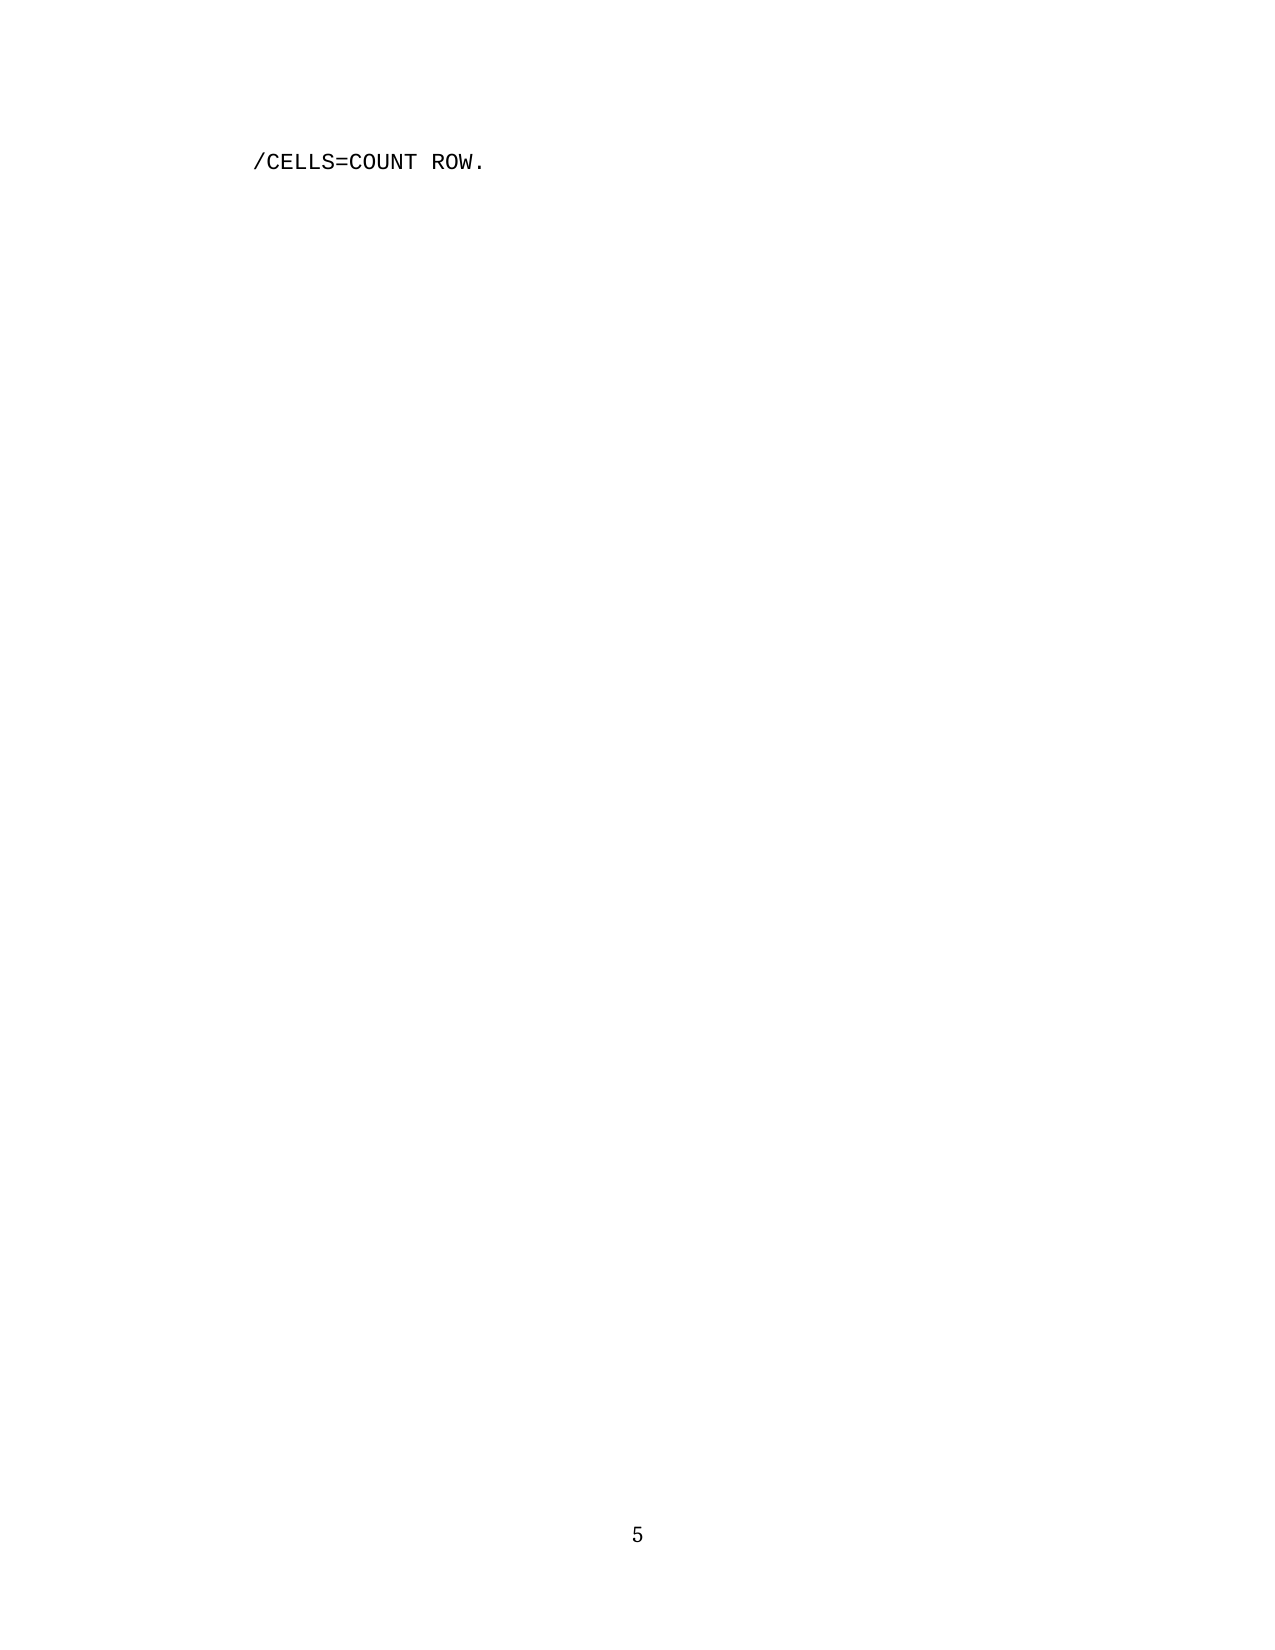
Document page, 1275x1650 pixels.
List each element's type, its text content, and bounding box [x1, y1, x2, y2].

text /CELLS=COUNT ROW. [225, 150, 1125, 176]
